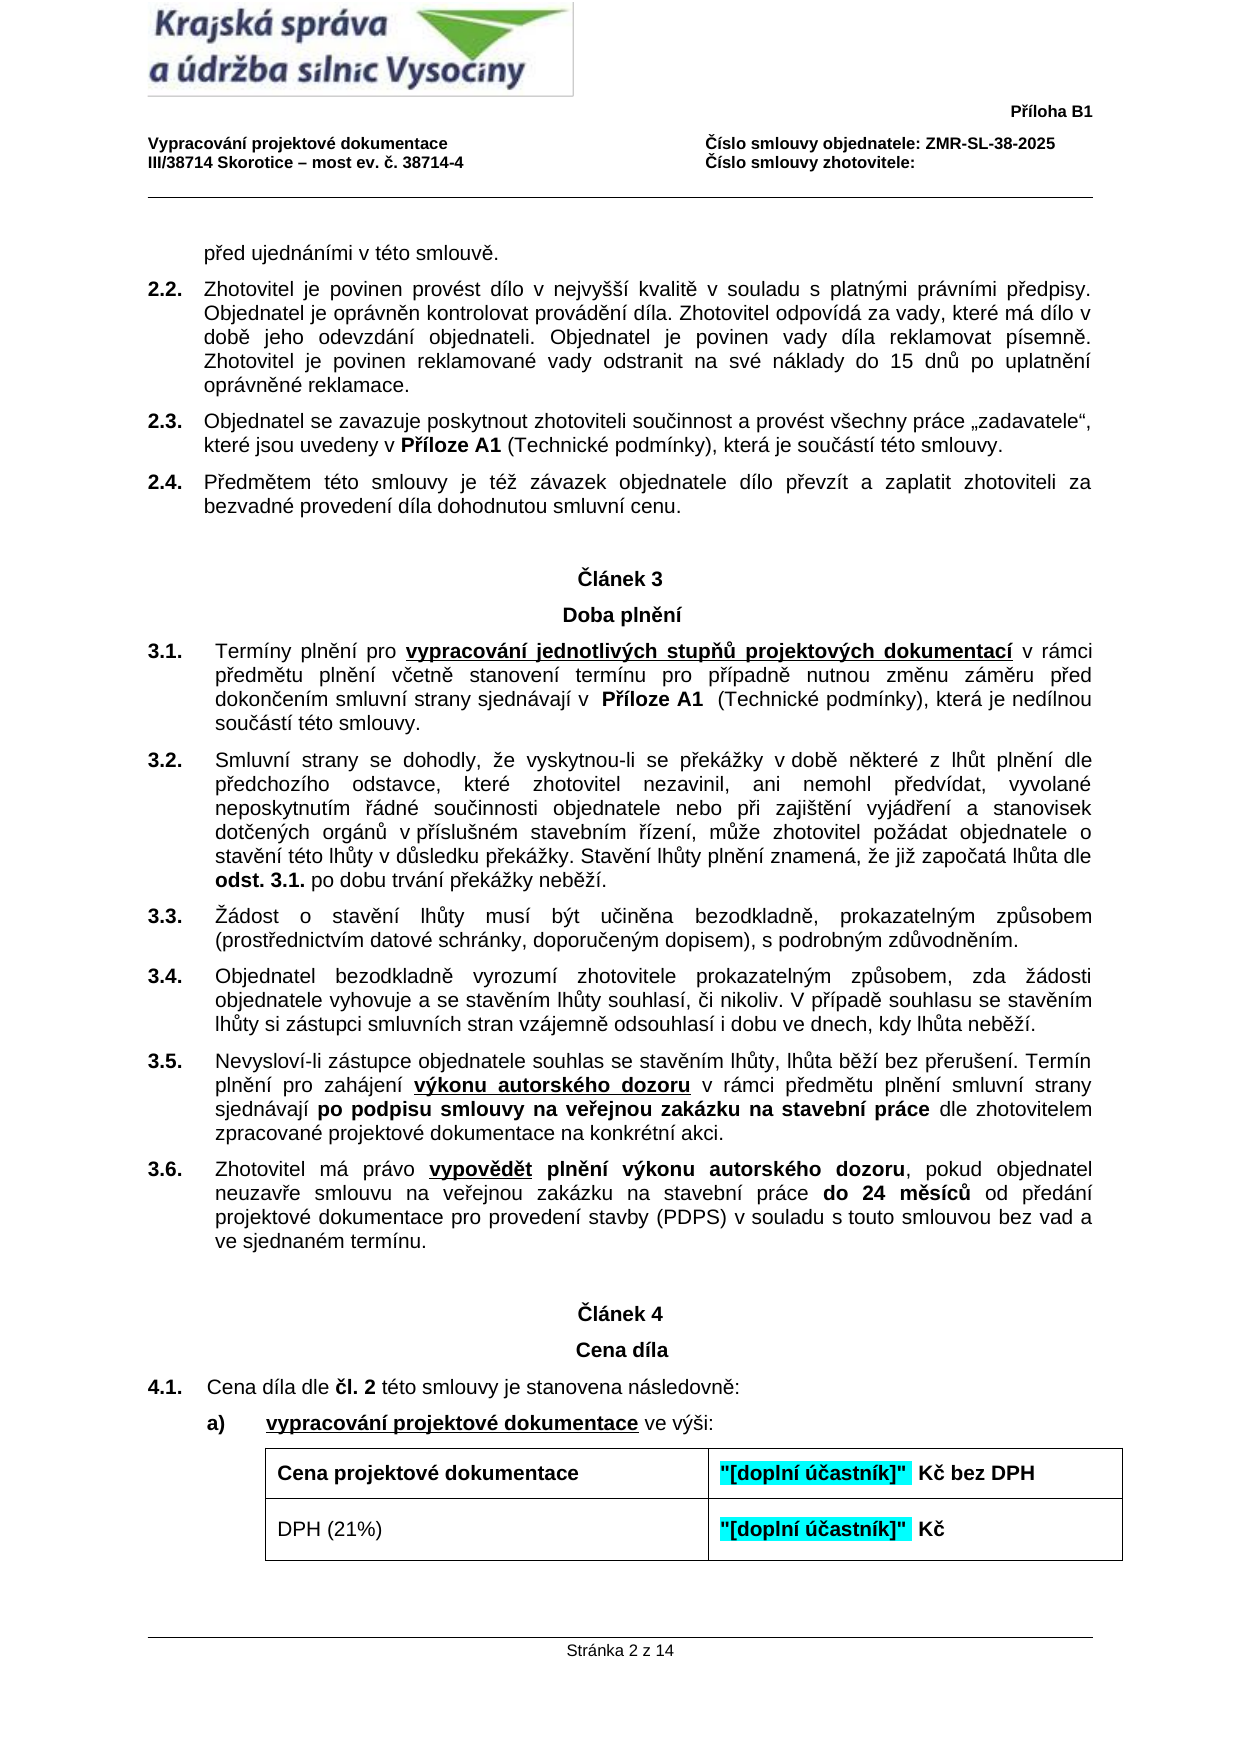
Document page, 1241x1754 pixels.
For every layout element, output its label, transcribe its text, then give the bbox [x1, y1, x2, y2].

list Žádost o stavění lhůty musí být učiněna bezodkladně, prokazatelným způsobem (prostřednictvím datové schránky, doporučeným dopisem), s podrobným zdůvodněním. [148, 904, 1093, 952]
list vypracování projektové dokumentace ve výši: [207, 1411, 1093, 1435]
list Článek 4 [148, 1302, 1093, 1326]
picture [147, 2, 574, 98]
list Článek 3 [148, 566, 1093, 590]
list Cena díla [148, 1338, 1096, 1362]
table_header Cena projektové dokumentace [266, 1449, 708, 1498]
list Zhotovitel je povinen provést dílo v nejvyšší kvalitě v souladu s platnými právními předpisy. Objednatel je oprávněn kontrolovat provádění díla. Zhotovitel odpovídá za vady, které má dílo v době jeho odevzdání objednateli. Objednatel je povinen vady díla reklamovat písemně. Zhotovitel je povinen reklamované vady odstranit na své náklady do 15 dnů po uplatnění oprávněné reklamace. [148, 277, 1093, 397]
list Objednatel se zavazuje poskytnout zhotoviteli součinnost a provést všechny práce „zadavatele“, které jsou uvedeny v Příloze A1 (Technické podmínky), která je součástí této smlouvy. [148, 409, 1093, 457]
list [148, 240, 1093, 264]
list Předmětem této smlouvy je též závazek objednatele dílo převzít a zaplatit zhotoviteli za bezvadné provedení díla dohodnutou smluvní cenu. [148, 469, 1093, 517]
list Nevysloví-li zástupce objednatele souhlas se stavěním lhůty, lhůta běží bez přerušení. Termín plnění pro zahájení výkonu autorského dozoru v rámci předmětu plnění smluvní strany sjednávají po podpisu smlouvy na veřejnou zakázku na stavební práce dle zhotovitelem zpracované projektové dokumentace na konkrétní akci. [148, 1049, 1093, 1144]
table_cell DPH (21%) [266, 1499, 708, 1560]
table_header Kč bez DPH [709, 1449, 1122, 1498]
table_cell Kč [709, 1499, 1122, 1560]
list Smluvní strany se dohodly, že vyskytnou-li se překážky v době některé z lhůt plnění dle předchozího odstavce, které zhotovitel nezavinil, ani nemohl předvídat, vyvolané neposkytnutím řádné součinnosti objednatele nebo při zajištění vyjádření a stanovisek dotčených orgánů v příslušném stavebním řízení, může zhotovitel požádat objednatele o stavění této lhůty v důsledku překážky. Stavění lhůty plnění znamená, že již započatá lhůta dle odst. 3.1. po dobu trvání překážky neběží. [148, 748, 1093, 891]
list Cena díla dle čl. 2 této smlouvy je stanovena následovně: [148, 1375, 1093, 1399]
list Termíny plnění pro vypracování jednotlivých stupňů projektových dokumentací v rámci předmětu plnění včetně stanovení termínu pro případně nutnou změnu záměru před dokončením smluvní strany sjednávají v Příloze A1 (Technické podmínky), která je nedílnou součástí této smlouvy. [148, 639, 1093, 735]
list Doba plnění [148, 603, 1096, 627]
list Zhotovitel má právo vypovědět plnění výkonu autorského dozoru, pokud objednatel neuzavře smlouvu na veřejnou zakázku na stavební práce do 24 měsíců od předání projektové dokumentace pro provedení stavby (PDPS) v souladu s touto smlouvou bez vad a ve sjednaném termínu. [148, 1157, 1093, 1253]
list Objednatel bezodkladně vyrozumí zhotovitele prokazatelným způsobem, zda žádosti objednatele vyhovuje a se stavěním lhůty souhlasí, či nikoliv. V případě souhlasu se stavěním lhůty si zástupci smluvních stran vzájemně odsouhlasí i dobu ve dnech, kdy lhůta neběží. [148, 964, 1093, 1036]
